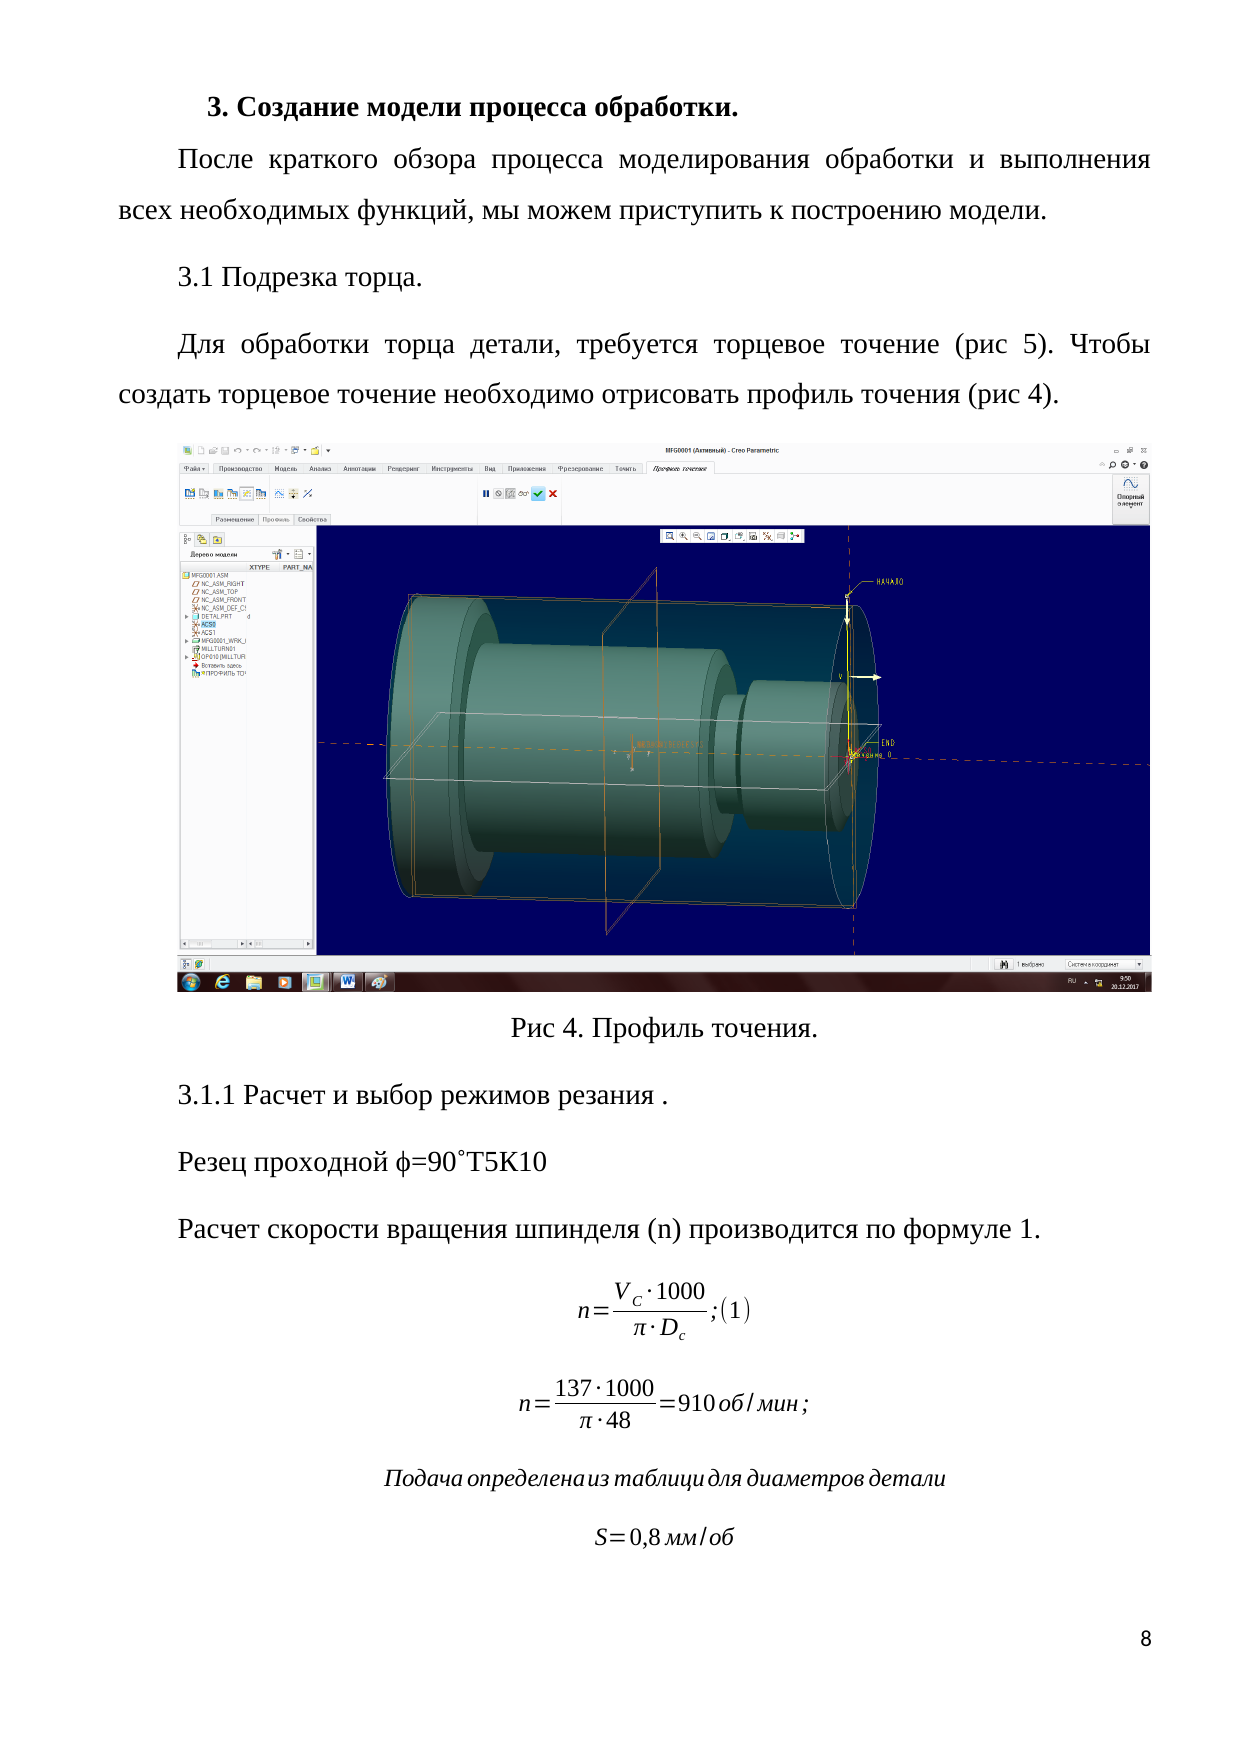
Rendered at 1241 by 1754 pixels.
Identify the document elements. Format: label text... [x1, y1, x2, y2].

text 3.1.1 Расчет и выбор режимов резания . [177, 1077, 1152, 1111]
text 3. Создание модели процесса обработки. [118, 89, 1152, 122]
text Резец проходной ϕ=90˚Т5К10 [118, 1144, 1152, 1177]
text После краткого обзора процесса моделирования обработки и выполнения всех необходимых функций, мы можем приступить к построению модели. [118, 141, 1152, 225]
picture [177, 443, 1152, 992]
text Для обработки торца детали, требуется торцевое точение (рис 5). Чтобы создать торцевое точение необходимо отрисовать профиль точения (рис 4). [118, 326, 1152, 409]
text Расчет скорости вращения шпинделя (n) производится по формуле 1. [118, 1211, 1152, 1244]
text Рис 4. Профиль точения. [118, 1010, 1152, 1043]
text 3.1 Подрезка торца. [118, 259, 1152, 292]
